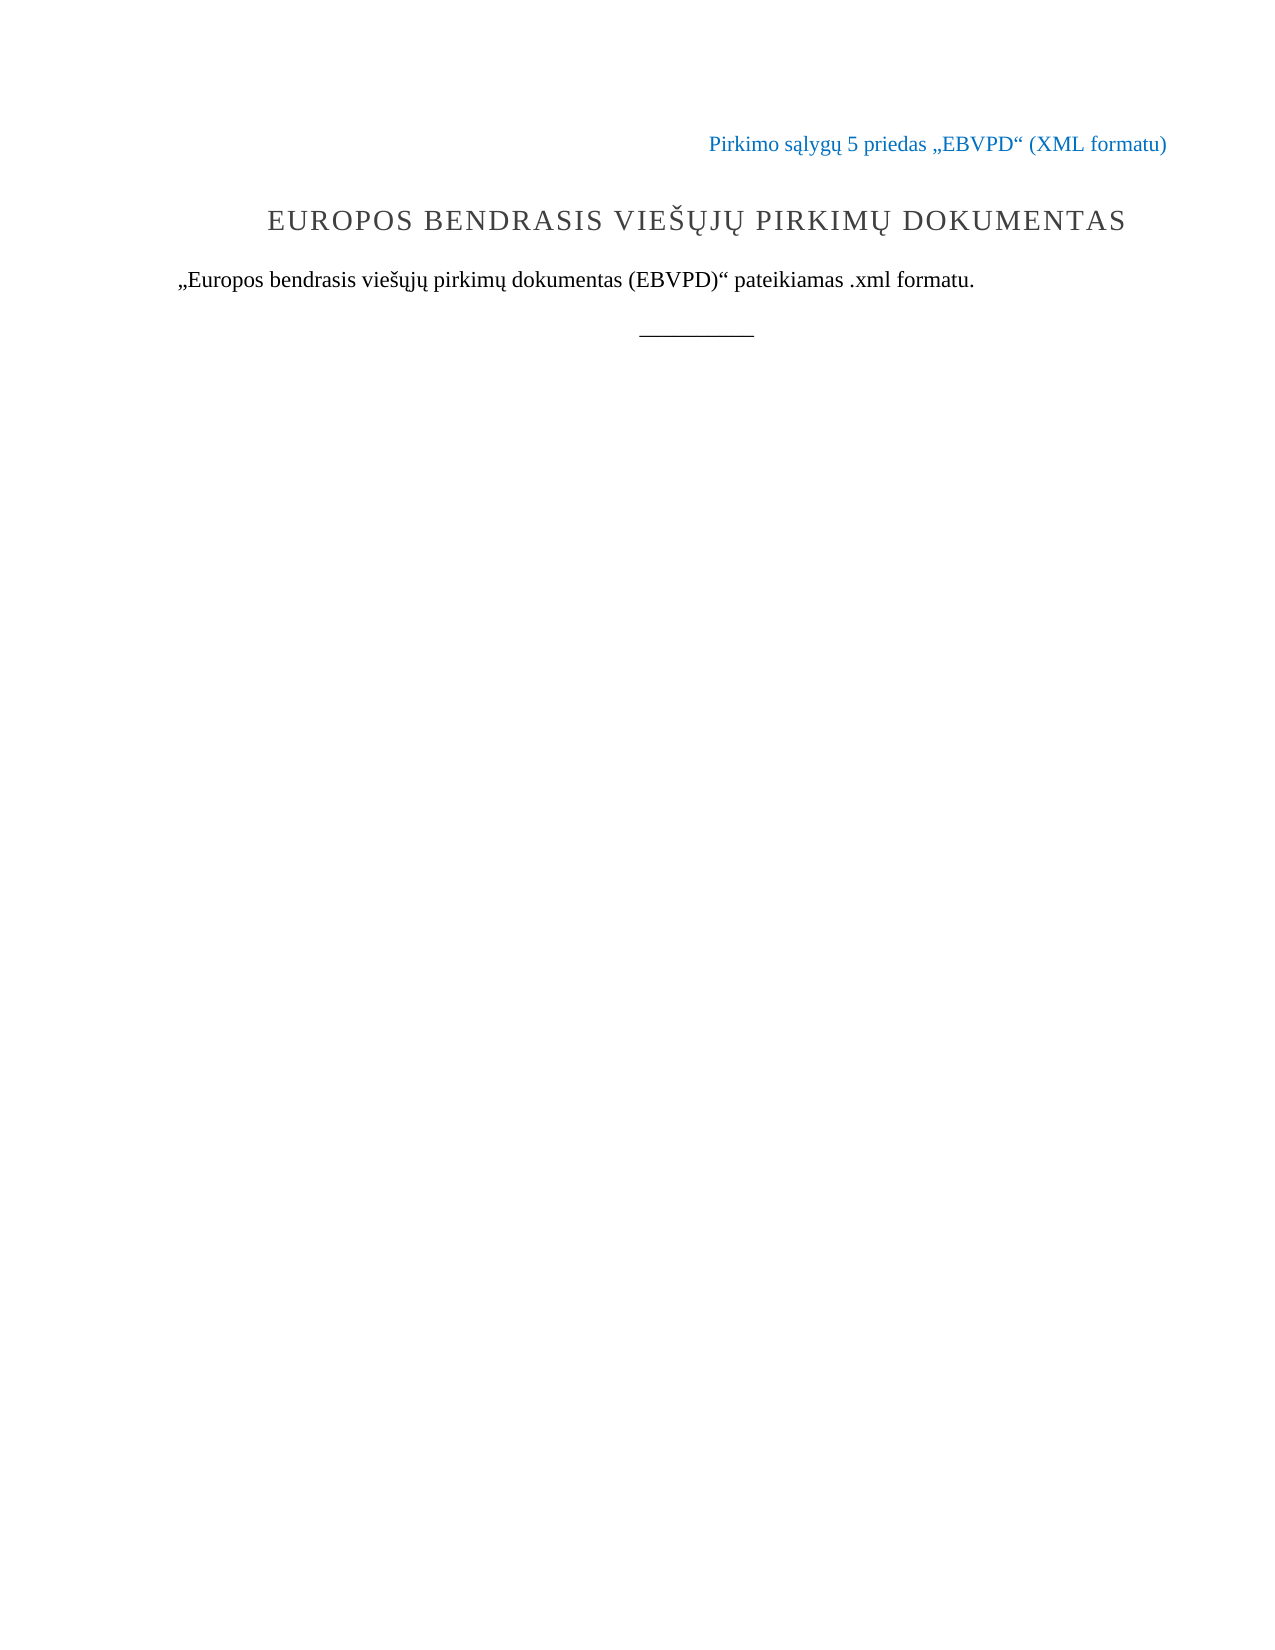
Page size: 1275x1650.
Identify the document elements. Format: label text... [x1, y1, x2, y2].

subtitle EUROPOS BENDRASIS VIEŠŲJŲ PIRKIMŲ DOKUMENTAS [177, 203, 1216, 236]
text „Europos bendrasis viešųjų pirkimų dokumentas (EBVPD)“ pateikiamas .xml formatu. [177, 266, 1216, 293]
text __________ [177, 313, 1216, 339]
subtitle Pirkimo sąlygų 5 priedas „EBVPD“ (XML formatu) [709, 131, 1216, 156]
